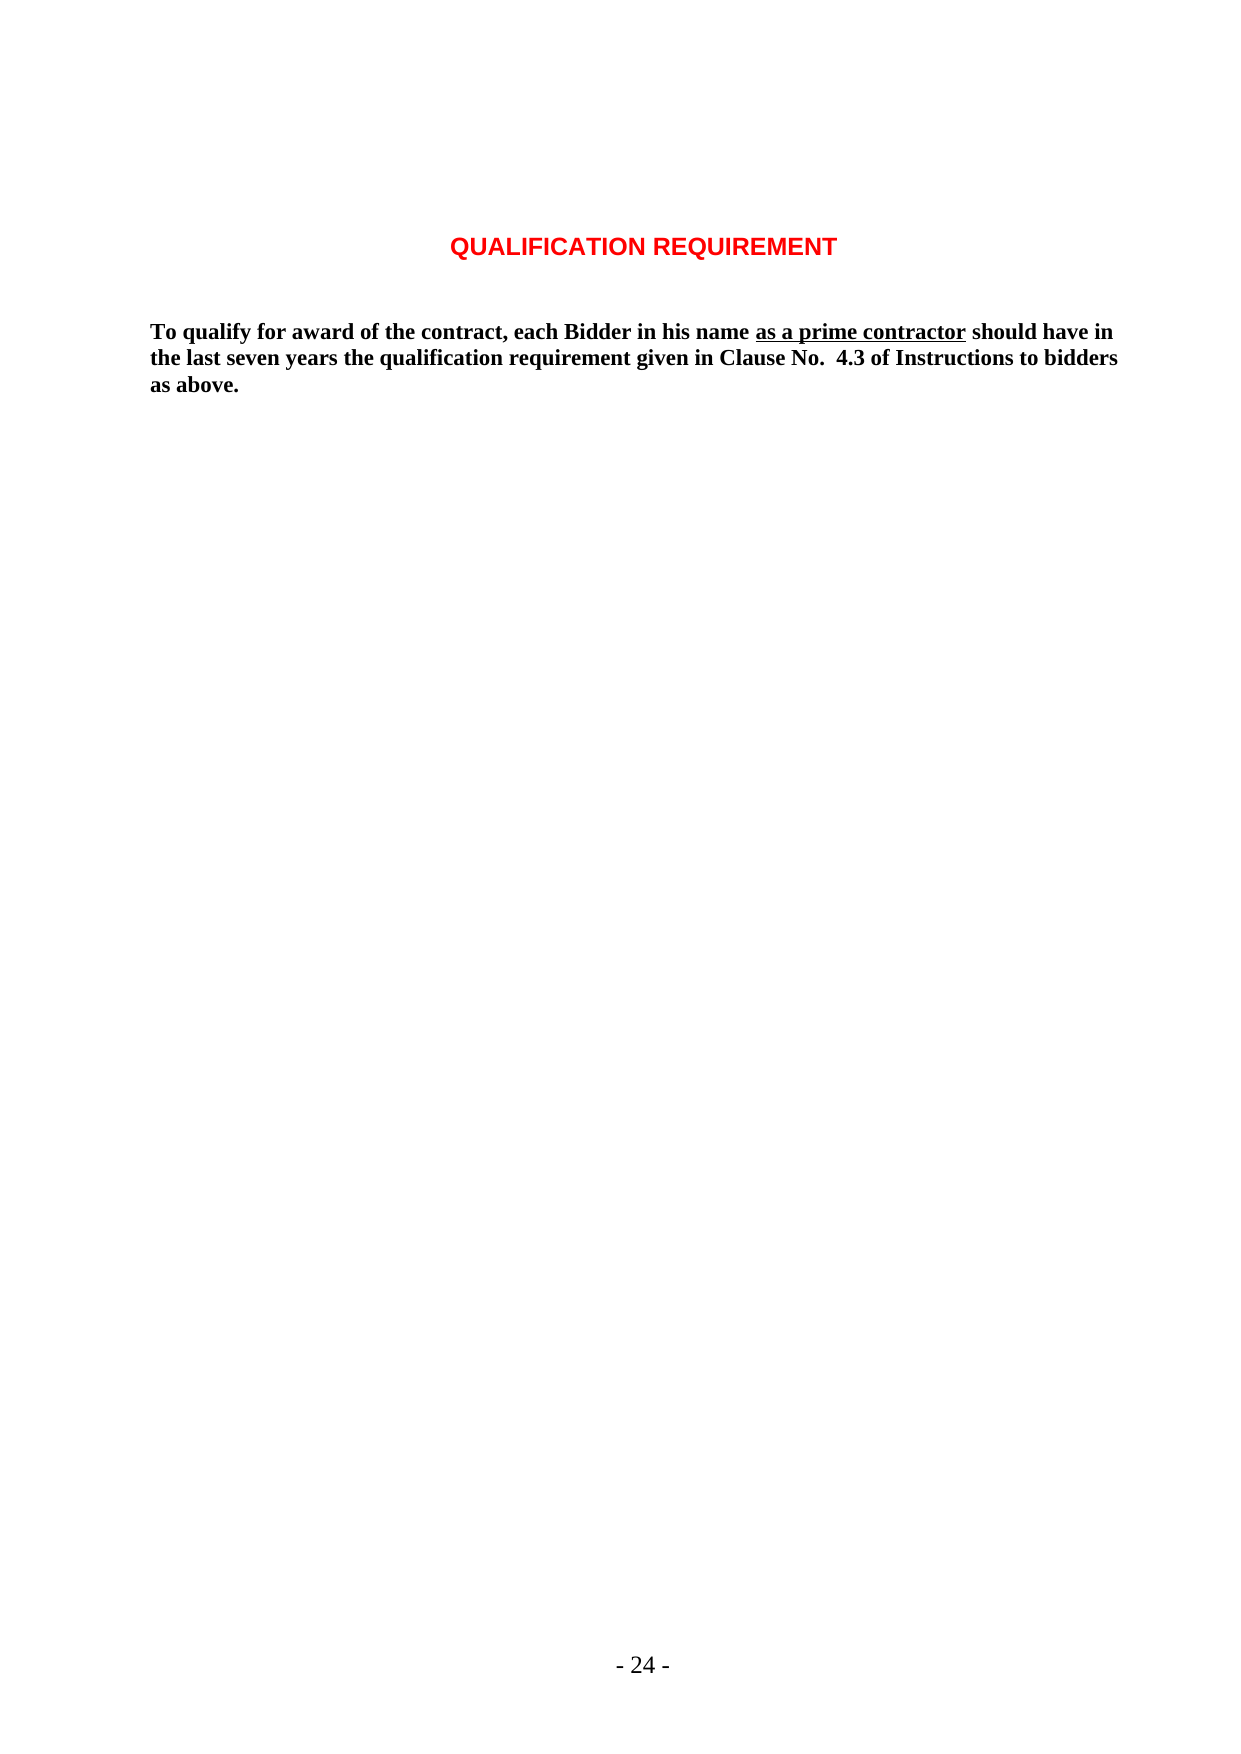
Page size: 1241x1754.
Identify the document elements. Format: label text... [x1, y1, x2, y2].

subtitle QUALIFICATION REQUIREMENT [375, 232, 1135, 260]
text To qualify for award of the contract, each Bidder in his name as a prime contractor should have in the last seven years the qualification requirement given in Clause No. 4.3 of Instructions to bidders as above. [150, 318, 1135, 397]
